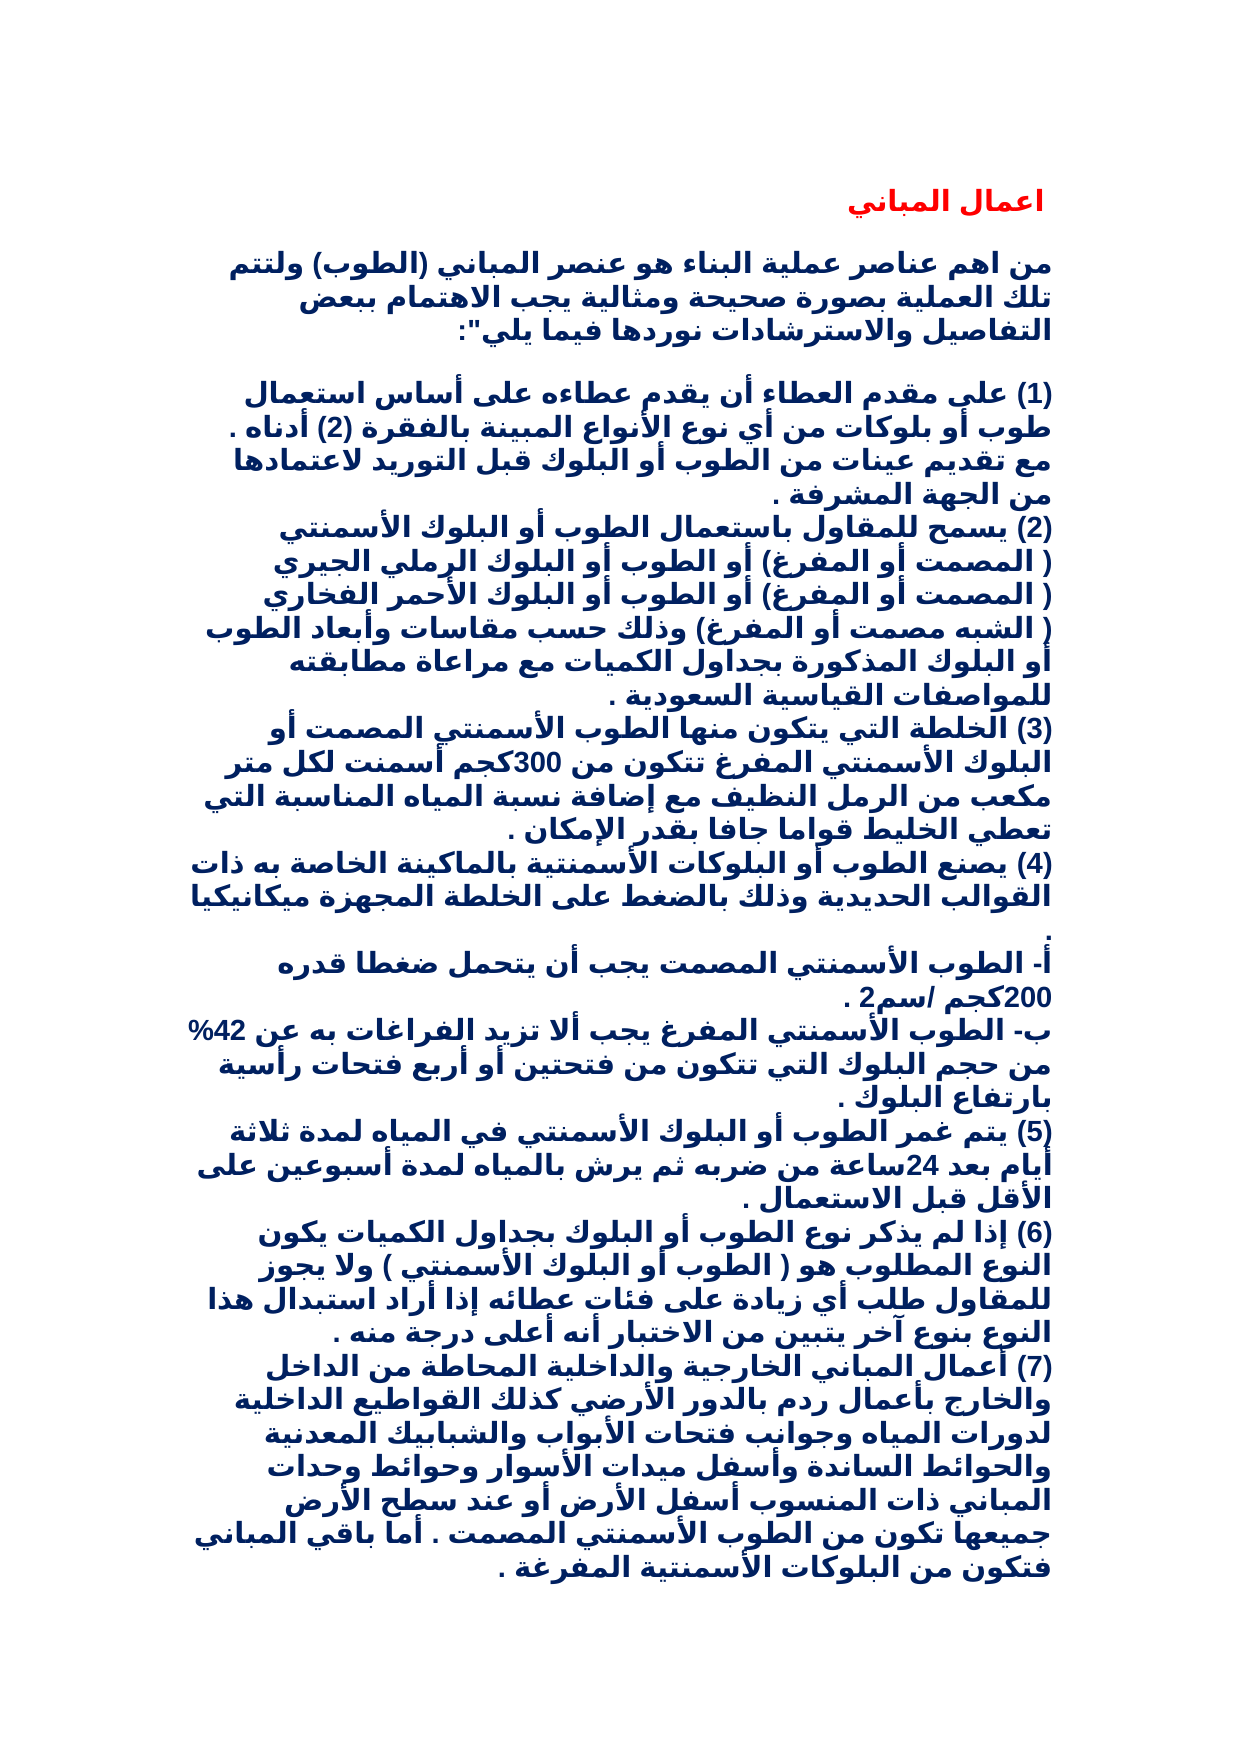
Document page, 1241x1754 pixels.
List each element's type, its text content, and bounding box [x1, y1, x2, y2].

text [187, 376, 1053, 1583]
text من اهم عناصر عملية البناء هو عنصر المباني (الطوب) ولتتم تلك العملية بصورة صحيحة ومثالية يجب الاهتمام ببعض التفاصيل والاسترشادات نوردها فيما يلي": [187, 246, 1053, 347]
text اعمال المباني [187, 183, 1053, 217]
